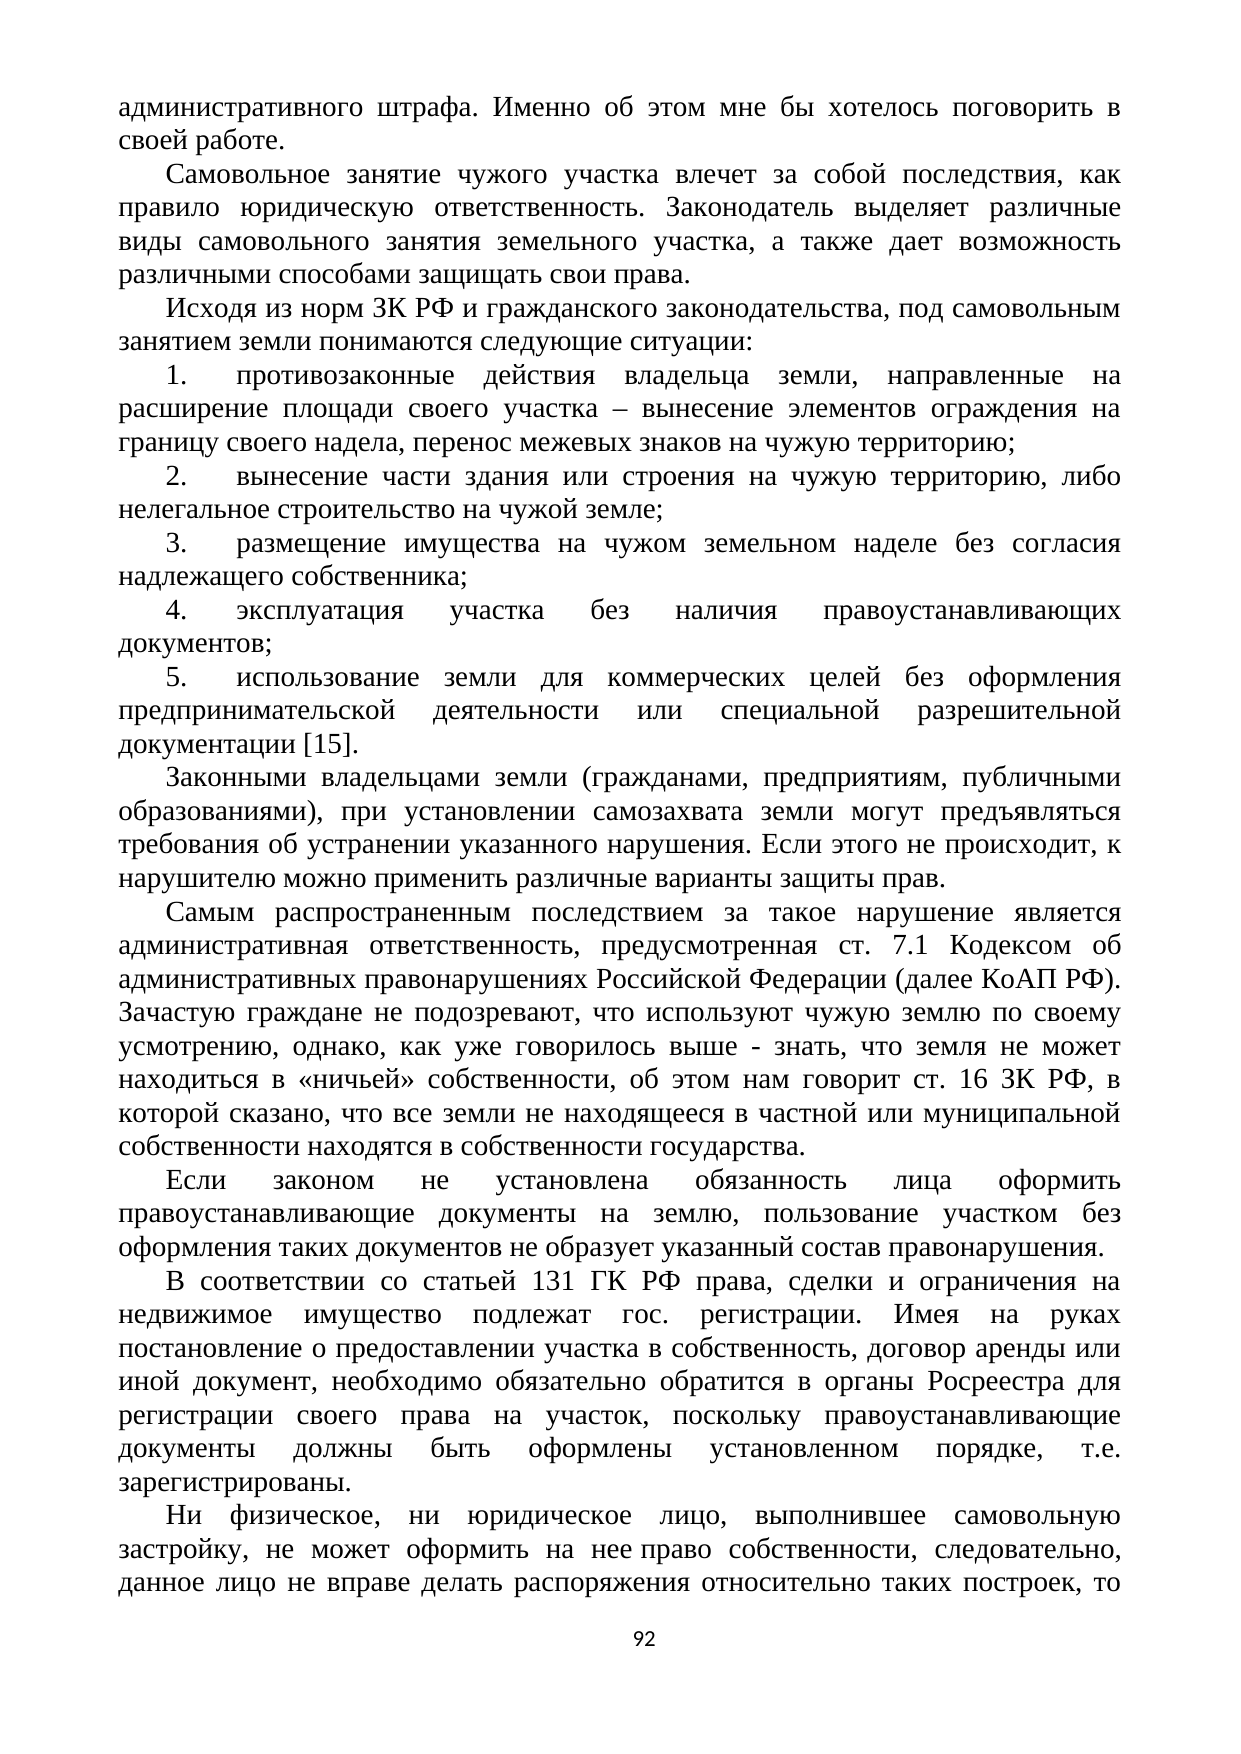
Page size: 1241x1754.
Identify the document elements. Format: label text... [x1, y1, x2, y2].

list вынесение части здания или строения на чужую территорию, либо нелегальное строительство на чужой земле; [118, 458, 1122, 525]
text Если законом не установлена обязанность лица оформить правоустанавливающие документы на землю, пользование участком без оформления таких документов не образует указанный состав правонарушения. [118, 1162, 1122, 1263]
text В соответствии со статьей 131 ГК РФ права, сделки и ограничения на недвижимое имущество подлежат гос. регистрации. Имея на руках постановление о предоставлении участка в собственность, договор аренды или иной документ, необходимо обязательно обратится в органы Росреестра для регистрации своего права на участок, поскольку правоустанавливающие документы должны быть оформлены установленном порядке, т.е. зарегистрированы. [118, 1263, 1122, 1497]
list эксплуатация участка без наличия правоустанавливающих документов; [118, 592, 1122, 659]
list противозаконные действия владельца земли, направленные на расширение площади своего участка – вынесение элементов ограждения на границу своего надела, перенос межевых знаков на чужую территорию; [118, 357, 1122, 458]
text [118, 89, 1122, 156]
text Законными владельцами земли (гражданами, предприятиям, публичными образованиями), при установлении самозахвата земли могут предъявляться требования об устранении указанного нарушения. Если этого не происходит, к нарушителю можно применить различные варианты защиты прав. [118, 759, 1122, 894]
list размещение имущества на чужом земельном наделе без согласия надлежащего собственника; [118, 525, 1122, 592]
text Исходя из норм ЗК РФ и гражданского законодательства, под самовольным занятием земли понимаются следующие ситуации: [118, 290, 1122, 357]
list использование земли для коммерческих целей без оформления предпринимательской деятельности или специальной разрешительной документации [15]. [118, 659, 1122, 759]
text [118, 1497, 1122, 1598]
text Самовольное занятие чужого участка влечет за собой последствия, как правило юридическую ответственность. Законодатель выделяет различные виды самовольного занятия земельного участка, а также дает возможность различными способами защищать свои права. [118, 156, 1122, 290]
text Самым распространенным последствием за такое нарушение является административная ответственность, предусмотренная ст. 7.1 Кодексом об административных правонарушениях Российской Федерации (далее КоАП РФ). Зачастую граждане не подозревают, что используют чужую землю по своему усмотрению, однако, как уже говорилось выше - знать, что земля не может находиться в «ничьей» собственности, об этом нам говорит ст. 16 ЗК РФ, в которой сказано, что все земли не находящееся в частной или муниципальной собственности находятся в собственности государства. [118, 894, 1122, 1162]
